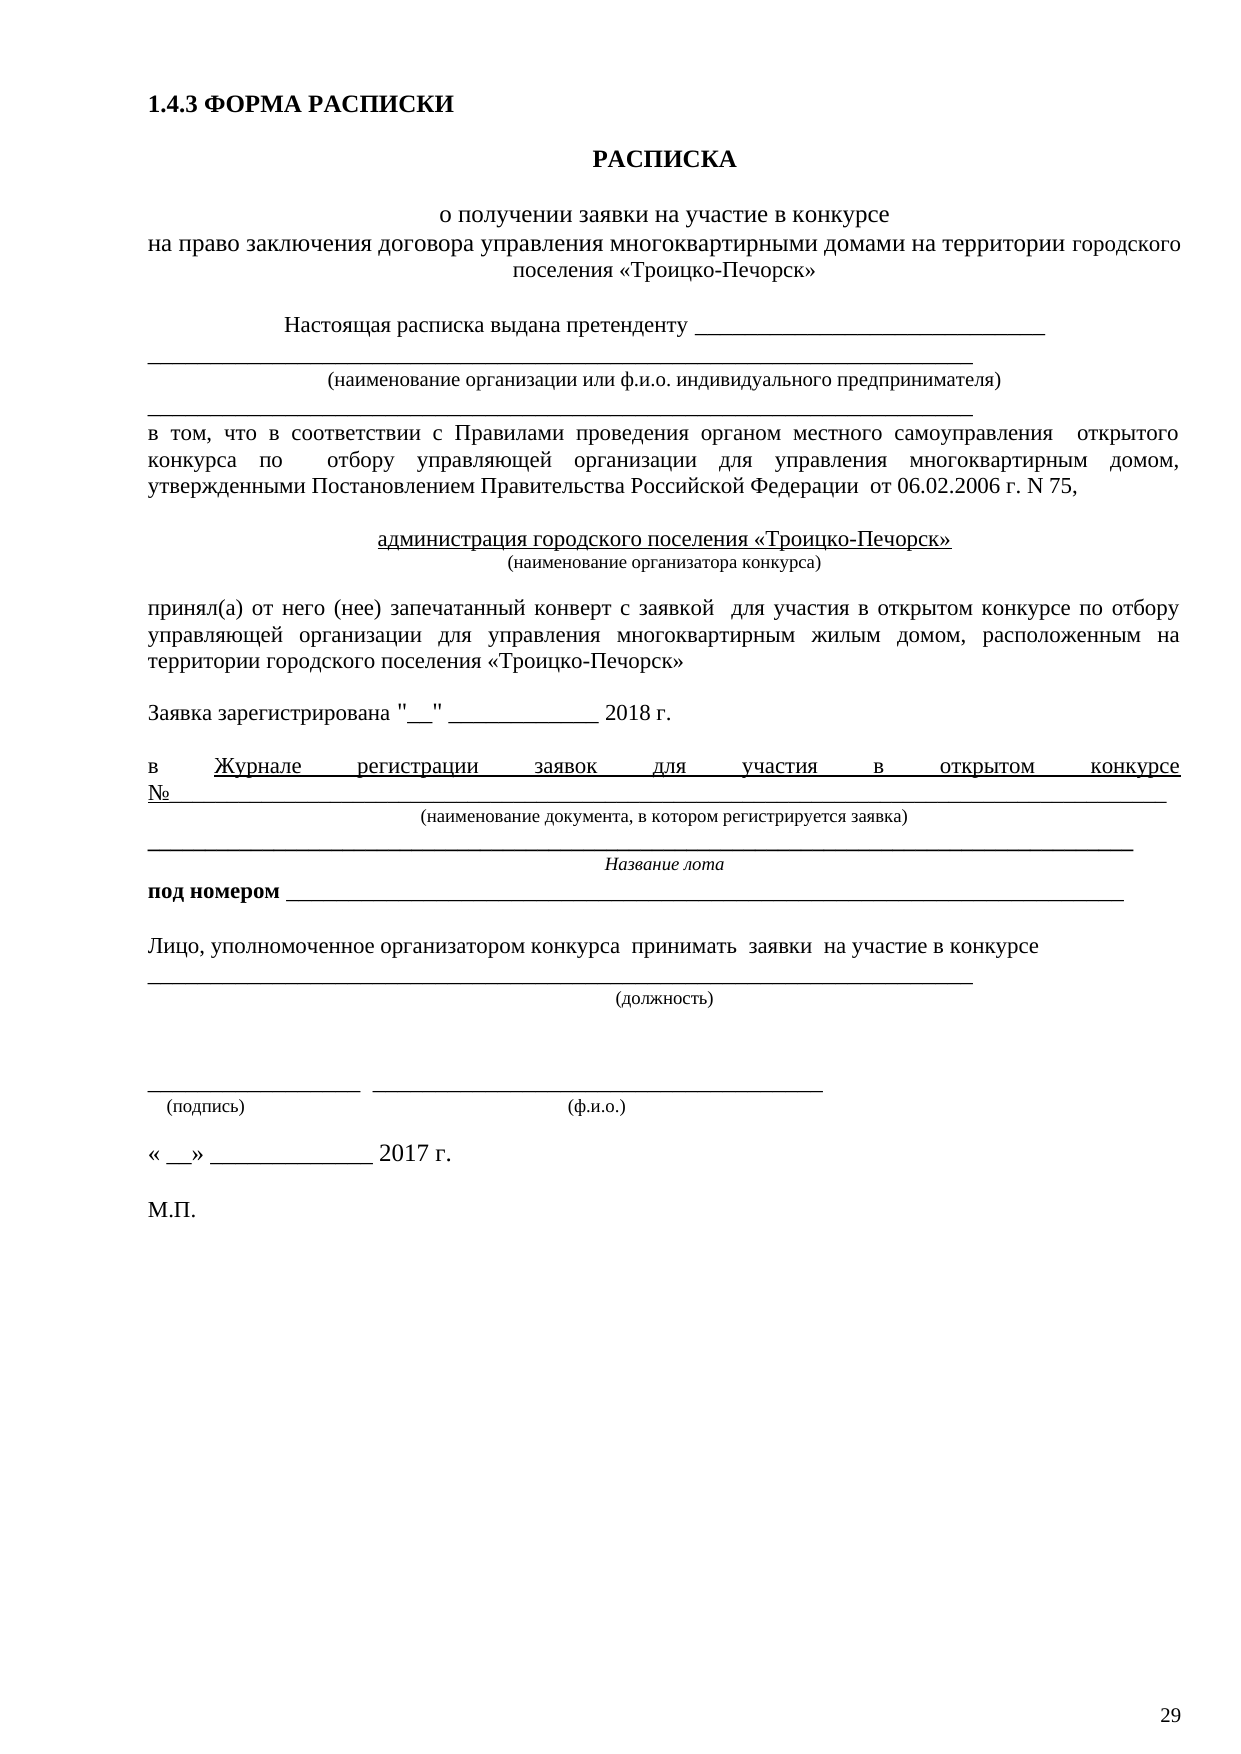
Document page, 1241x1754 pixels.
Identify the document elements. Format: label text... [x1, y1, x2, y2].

text РАСПИСКА [148, 144, 1181, 172]
text Настоящая расписка выдана претенденту ____________________________ [148, 309, 1181, 338]
text __________________________________________________________________ [148, 338, 1181, 367]
text в Журнале регистрации заявок для участия в открытом конкурсе №_______________________________________________________________________________________ [148, 752, 1181, 805]
text о получении заявки на участие в конкурсе [148, 199, 1181, 228]
text Лицо, уполномоченное организатором конкурса принимать заявки на участие в конкурсе [148, 932, 1181, 958]
text (наименование организации или ф.и.о. индивидуального предпринимателя) [148, 367, 1181, 391]
text « __» _____________ 2017 г. [148, 1138, 1181, 1167]
text в том, что в соответствии с Правилами проведения органом местного самоуправления открытого конкурса по отбору управляющей организации для управления многоквартирным домом, утвержденными Постановлением Правительства Российской Федерации от 06.02.2006 г. N 75, [148, 419, 1181, 498]
text принял(а) от него (нее) запечатанный конверт с заявкой для участия в открытом конкурсе по отбору управляющей организации для управления многоквартирным жилым домом, расположенным на территории городского поселения «Троицко-Печорск» [148, 594, 1181, 673]
text администрация городского поселения «Троицко-Печорск» [148, 525, 1181, 551]
text (наименование документа, в котором регистрируется заявка) [148, 805, 1181, 827]
text (наименование организатора конкурса) [148, 551, 1181, 573]
text М.П. [148, 1196, 1181, 1222]
text ______________________________________________________________________________________ [148, 827, 1181, 853]
text Заявка зарегистрирована "__" ____________ 2018 г. [148, 697, 1181, 726]
text (должность) [148, 987, 1181, 1009]
text (подпись) (ф.и.о.) [148, 1095, 1181, 1117]
text на право заключения договора управления многоквартирными домами на территории городского поселения «Троицко-Печорск» [148, 228, 1181, 283]
text __________________________________________________________________ [148, 391, 1181, 419]
text __________________________________________________________________ [148, 958, 1181, 987]
text _________________ ____________________________________ [148, 1066, 1181, 1095]
text под номером ___________________________________________________________________ [148, 875, 1181, 903]
text 1.4.3 ФОРМА РАСПИСКИ [148, 89, 1181, 117]
text Название лота [148, 853, 1181, 875]
